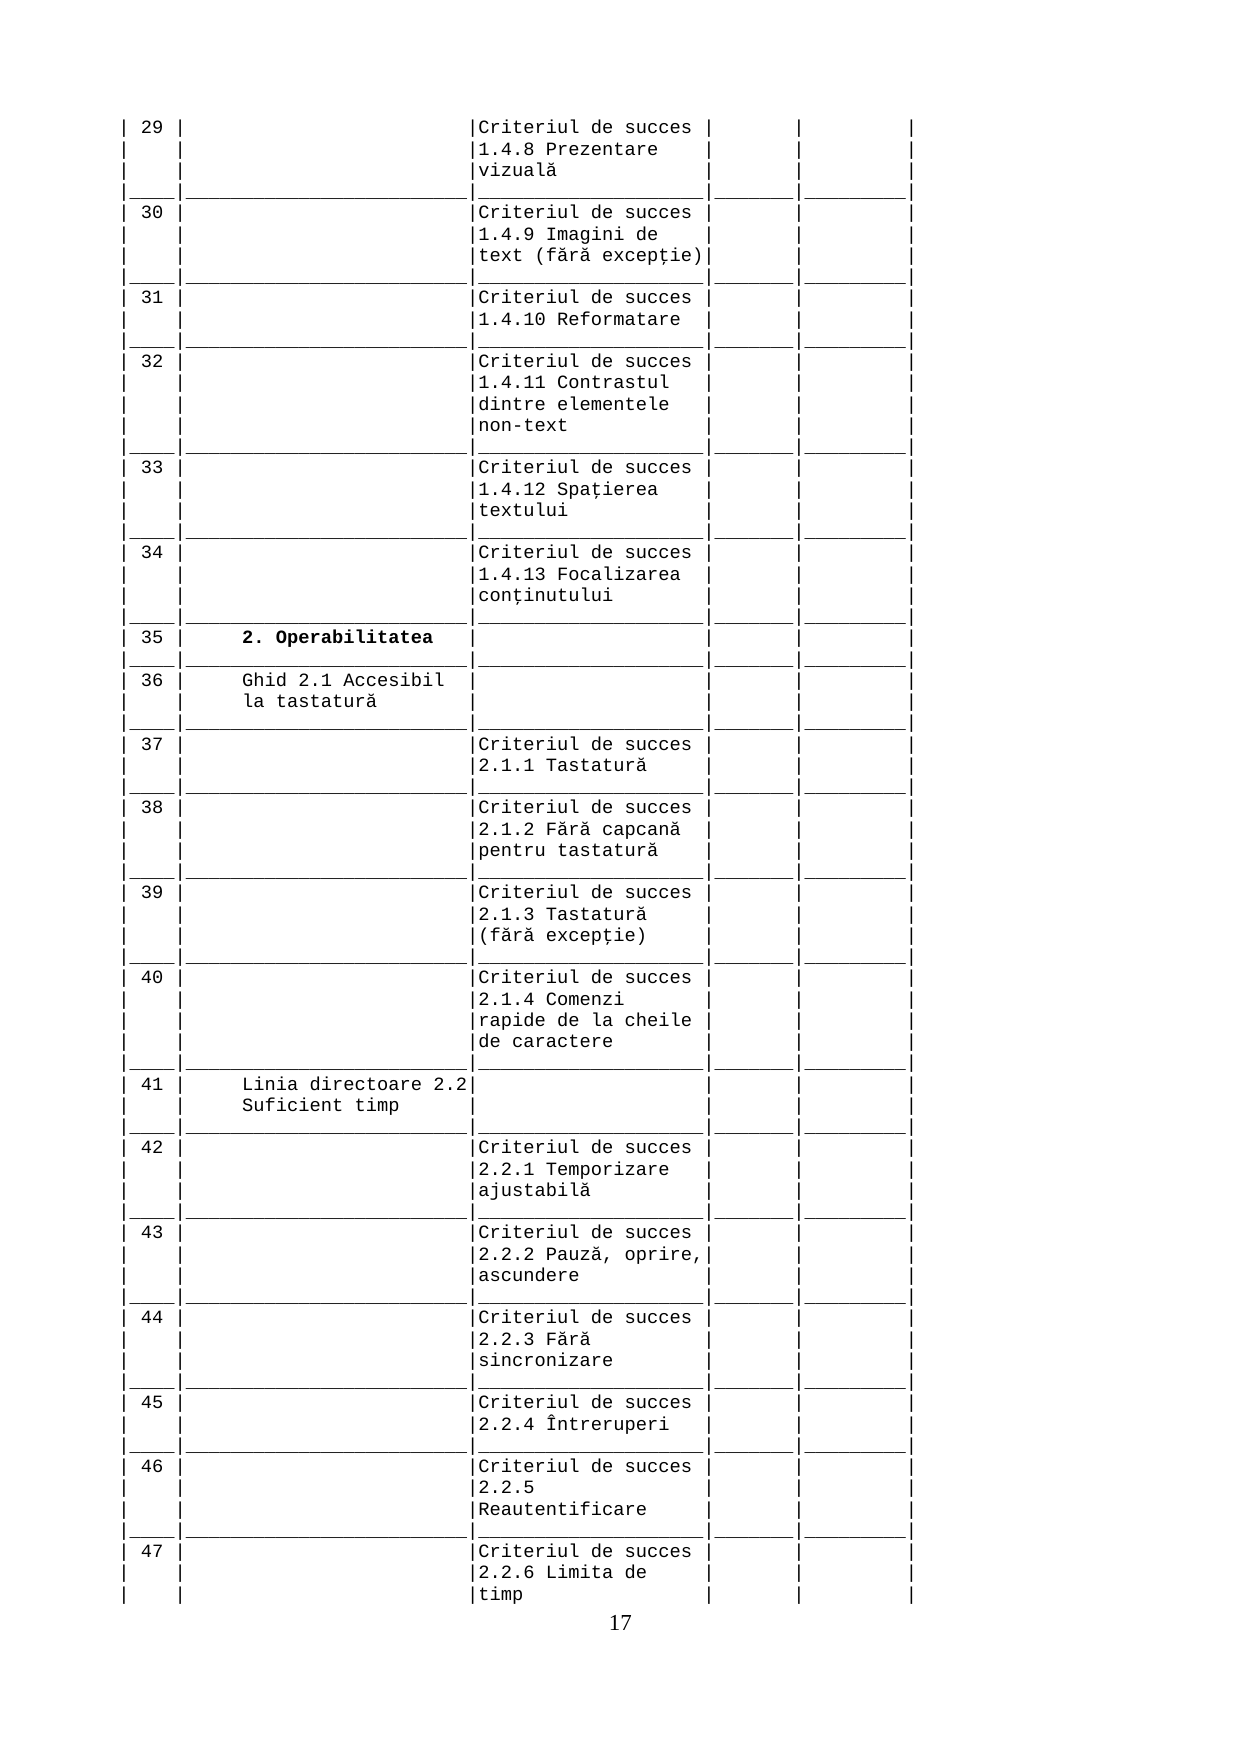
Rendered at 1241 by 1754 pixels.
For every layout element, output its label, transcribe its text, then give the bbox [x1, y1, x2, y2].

text |____|_________________________|____________________|_______|_________| [118, 331, 1122, 352]
text |____|_________________________|____________________|_______|_________| [118, 607, 1122, 628]
text | 39 | |Criteriul de succes | | | [118, 883, 1122, 904]
text | | |1.4.8 Prezentare | | | [118, 139, 1122, 161]
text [118, 182, 1122, 203]
text | | |rapide de la cheile | | | [118, 1011, 1122, 1032]
text | 45 | |Criteriul de succes | | | [118, 1393, 1122, 1414]
text | | |de caractere | | | [118, 1032, 1122, 1053]
text | | |2.1.3 Tastatură | | | [118, 904, 1122, 926]
text | 46 | |Criteriul de succes | | | [118, 1457, 1122, 1478]
text | | |pentru tastatură | | | [118, 841, 1122, 862]
text |____|_________________________|____________________|_______|_________| [118, 1202, 1122, 1223]
text |____|_________________________|____________________|_______|_________| [118, 522, 1122, 543]
text |____|_________________________|____________________|_______|_________| [118, 1436, 1122, 1457]
text | | Suficient timp | | | | [118, 1096, 1122, 1117]
text | | |text (fără excepţie)| | | [118, 246, 1122, 267]
text | 41 | Linia directoare 2.2| | | | [118, 1074, 1122, 1096]
text |____|_________________________|____________________|_______|_________| [118, 267, 1122, 288]
text | 30 | |Criteriul de succes | | | [118, 203, 1122, 224]
text | 40 | |Criteriul de succes | | | [118, 968, 1122, 989]
text | | |1.4.12 Spaţierea | | | [118, 479, 1122, 501]
text | | |dintre elementele | | | [118, 394, 1122, 416]
text | | |1.4.10 Reformatare | | | [118, 309, 1122, 331]
text | 34 | |Criteriul de succes | | | [118, 543, 1122, 564]
text | | |2.1.1 Tastatură | | | [118, 756, 1122, 777]
text | | |sincronizare | | | [118, 1351, 1122, 1372]
text |____|_________________________|____________________|_______|_________| [118, 713, 1122, 734]
text | | |2.2.3 Fără | | | [118, 1329, 1122, 1351]
text | | |2.2.2 Pauză, oprire,| | | [118, 1244, 1122, 1266]
text | | |conţinutului | | | [118, 586, 1122, 607]
text |____|_________________________|____________________|_______|_________| [118, 1117, 1122, 1138]
text | | |2.1.4 Comenzi | | | [118, 989, 1122, 1011]
text | 42 | |Criteriul de succes | | | [118, 1138, 1122, 1159]
text | 29 | |Criteriul de succes | | | [118, 118, 1122, 139]
text | | |(fără excepţie) | | | [118, 926, 1122, 947]
text |____|_________________________|____________________|_______|_________| [118, 1287, 1122, 1308]
text | | |timp | | | [118, 1584, 1122, 1606]
text |____|_________________________|____________________|_______|_________| [118, 1372, 1122, 1393]
text |____|_________________________|____________________|_______|_________| [118, 777, 1122, 798]
text |____|_________________________|____________________|_______|_________| [118, 947, 1122, 968]
text | | |ajustabilă | | | [118, 1181, 1122, 1202]
text | | |2.2.5 | | | [118, 1478, 1122, 1499]
text | 32 | |Criteriul de succes | | | [118, 352, 1122, 373]
text | | |non-text | | | [118, 416, 1122, 437]
text | 38 | |Criteriul de succes | | | [118, 798, 1122, 819]
text | | |Reautentificare | | | [118, 1499, 1122, 1521]
text | 43 | |Criteriul de succes | | | [118, 1223, 1122, 1244]
text |____|_________________________|____________________|_______|_________| [118, 437, 1122, 458]
text | | la tastatură | | | | [118, 692, 1122, 713]
text | | |1.4.11 Contrastul | | | [118, 373, 1122, 394]
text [118, 1521, 1122, 1542]
text |____|_________________________|____________________|_______|_________| [118, 649, 1122, 671]
text | | |vizuală | | | [118, 161, 1122, 182]
text | | |2.2.6 Limita de | | | [118, 1563, 1122, 1584]
text |____|_________________________|____________________|_______|_________| [118, 862, 1122, 883]
text | 47 | |Criteriul de succes | | | [118, 1542, 1122, 1563]
text | 44 | |Criteriul de succes | | | [118, 1308, 1122, 1329]
text | 33 | |Criteriul de succes | | | [118, 458, 1122, 479]
text | | |ascundere | | | [118, 1266, 1122, 1287]
text | 31 | |Criteriul de succes | | | [118, 288, 1122, 309]
text | | |1.4.9 Imagini de | | | [118, 224, 1122, 246]
text | | |2.1.2 Fără capcană | | | [118, 819, 1122, 841]
text |____|_________________________|____________________|_______|_________| [118, 1053, 1122, 1074]
text | 36 | Ghid 2.1 Accesibil | | | | [118, 671, 1122, 692]
text | | |1.4.13 Focalizarea | | | [118, 564, 1122, 586]
text | | |textului | | | [118, 501, 1122, 522]
text | 37 | |Criteriul de succes | | | [118, 734, 1122, 756]
text | | |2.2.4 Întreruperi | | | [118, 1414, 1122, 1436]
text | 35 | 2. Operabilitatea | | | | [118, 628, 1122, 649]
text | | |2.2.1 Temporizare | | | [118, 1159, 1122, 1181]
